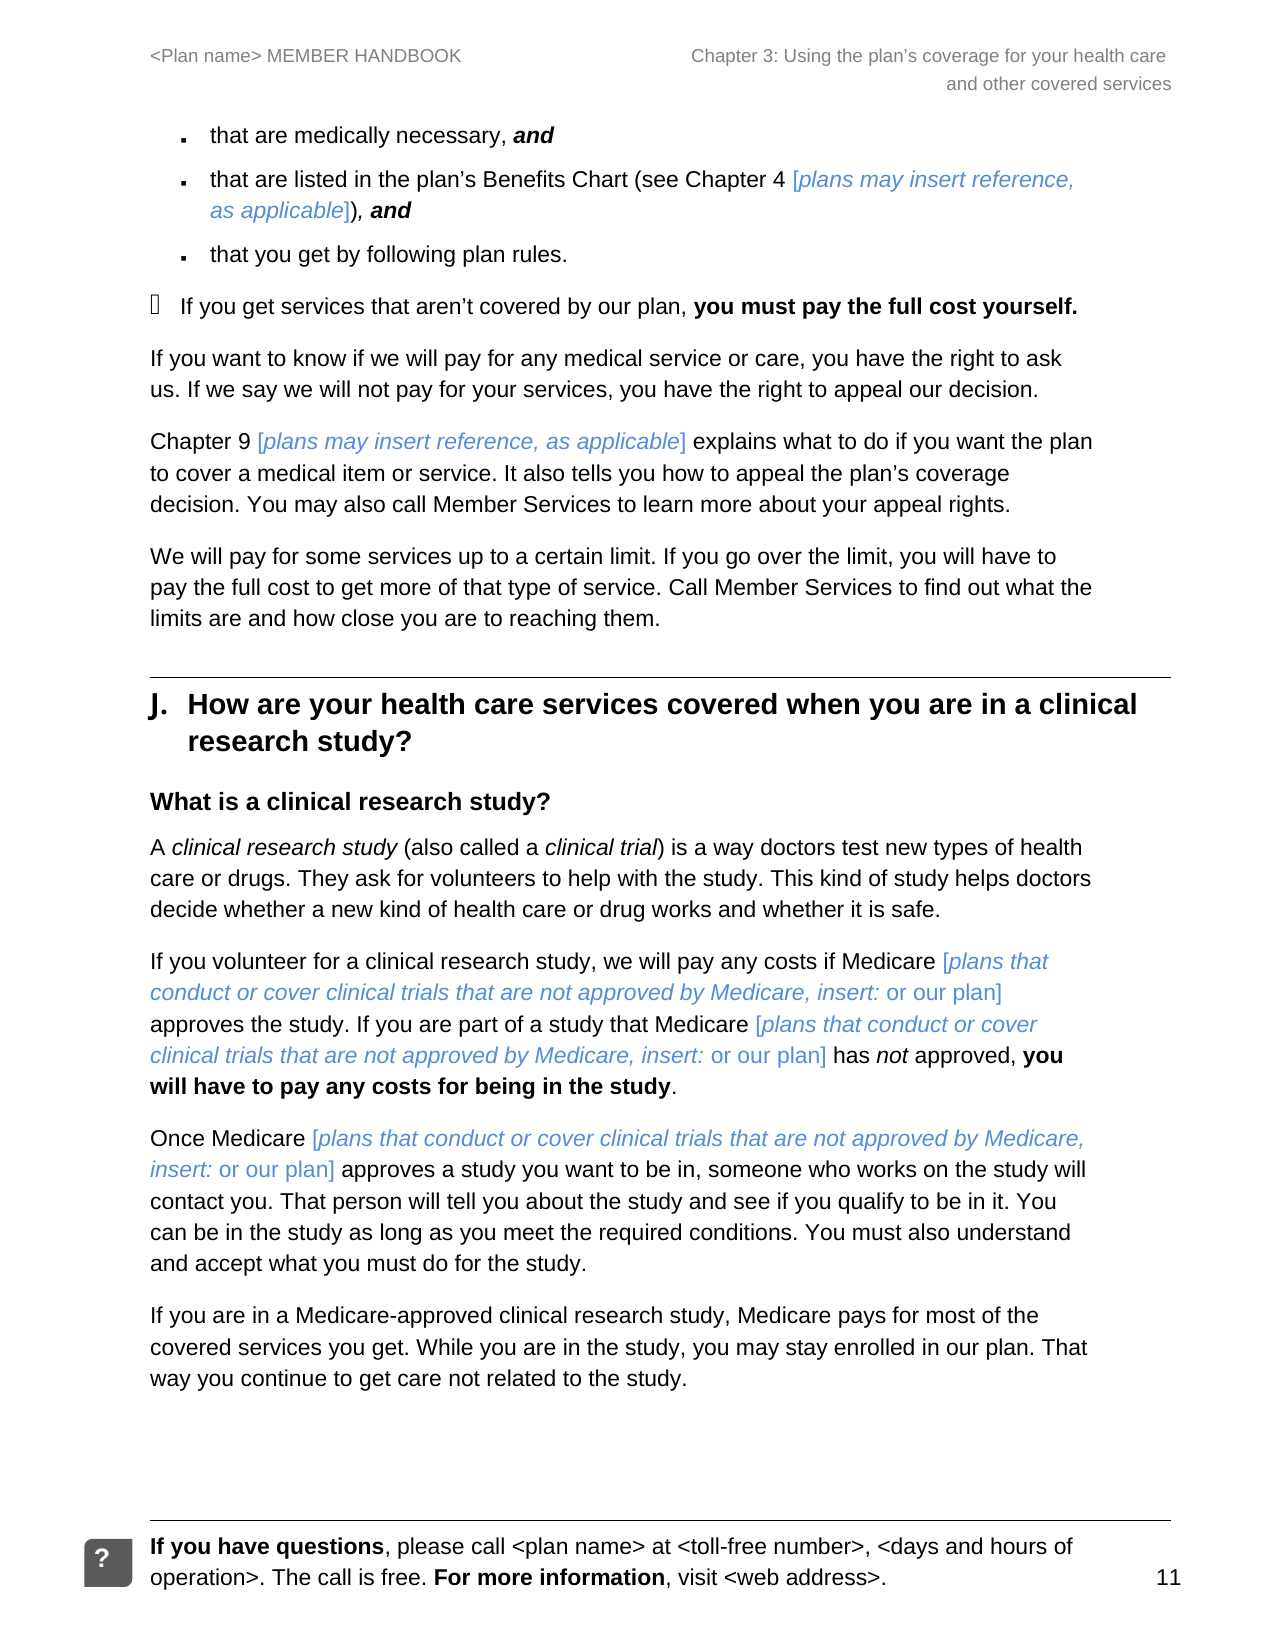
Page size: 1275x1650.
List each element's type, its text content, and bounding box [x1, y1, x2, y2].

list that you get by following plan rules. [180, 237, 1096, 268]
text We will pay for some services up to a certain limit. If you go over the limit, you will have to pay the full cost to get more of that type of service. Call Member Services to find out what the limits are and how close you are to reaching them. [150, 539, 1096, 633]
text If you are in a Medicare-approved clinical research study, Medicare pays for most of the covered services you get. While you are in the study, you may stay enrolled in our plan. That way you continue to get care not related to the study. [150, 1299, 1096, 1392]
text If you get services that aren’t covered by our plan, you must pay the full cost yourself. [150, 289, 1096, 321]
subtitle What is a clinical research study? [150, 780, 1096, 817]
text Chapter 9 [plans may insert reference, as applicable] explains what to do if you want the plan to cover a medical item or service. It also tells you how to appeal the plan’s coverage decision. You may also call Member Services to learn more about your appeal rights. [150, 425, 1096, 518]
subtitle How are your health care services covered when you are in a clinical research study? [150, 678, 1171, 759]
list that are medically necessary, and [180, 118, 1096, 150]
text A clinical research study (also called a clinical trial) is a way doctors test new types of health care or drugs. They ask for volunteers to help with the study. This kind of study helps doctors decide whether a new kind of health care or drug works and whether it is safe. [150, 830, 1096, 924]
list that are listed in the plan’s Benefits Chart (see Chapter 4 [plans may insert reference, as applicable]), and [180, 162, 1096, 225]
text If you want to know if we will pay for any medical service or care, you have the right to ask us. If we say we will not pay for your services, you have the right to appeal our decision. [150, 341, 1096, 404]
text Once Medicare [plans that conduct or cover clinical trials that are not approved by Medicare, insert: or our plan] approves a study you want to be in, someone who works on the study will contact you. That person will tell you about the study and see if you qualify to be in it. You can be in the study as long as you meet the required conditions. You must also understand and accept what you must do for the study. [150, 1122, 1096, 1278]
text If you volunteer for a clinical research study, we will pay any costs if Medicare [plans that conduct or cover clinical trials that are not approved by Medicare, insert: or our plan] approves the study. If you are part of a study that Medicare [plans that conduct or cover clinical trials that are not approved by Medicare, insert: or our plan] has not approved, you will have to pay any costs for being in the study. [150, 944, 1096, 1101]
